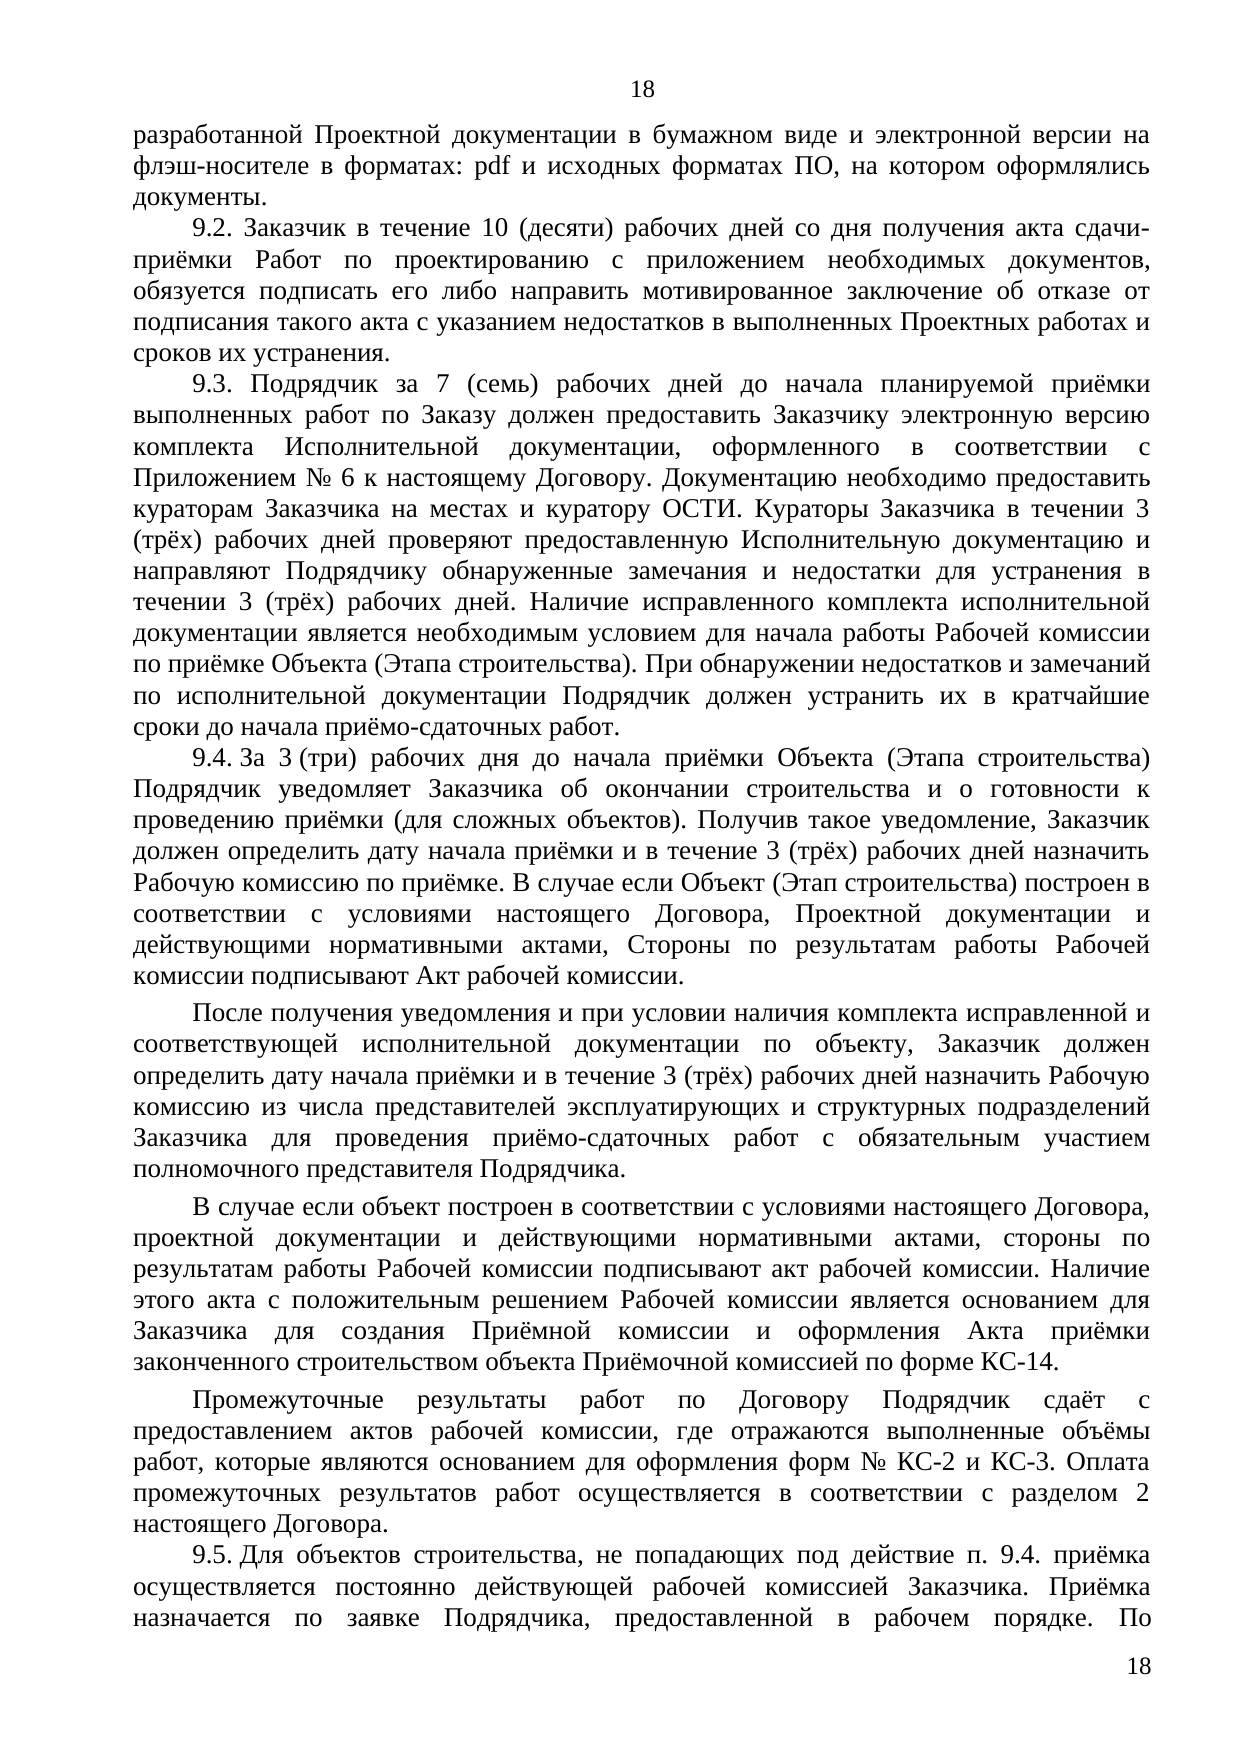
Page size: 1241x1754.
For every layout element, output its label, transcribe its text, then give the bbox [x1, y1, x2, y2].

subtitle В случае если объект построен в соответствии с условиями настоящего Договора, проектной документации и действующими нормативными актами, стороны по результатам работы Рабочей комиссии подписывают акт рабочей комиссии. Наличие этого акта с положительным решением Рабочей комиссии является основанием для Заказчика для создания Приёмной комиссии и оформления Акта приёмки законченного строительством объекта Приёмочной комиссией по форме КС-14. [133, 1189, 1152, 1376]
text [133, 118, 1152, 212]
text 9.2. Заказчик в течение 10 (десяти) рабочих дней со дня получения акта сдачи-приёмки Работ по проектированию с приложением необходимых документов, обязуется подписать его либо направить мотивированное заключение об отказе от подписания такого акта с указанием недостатков в выполненных Проектных работах и сроков их устранения. [133, 212, 1152, 367]
text Промежуточные результаты работ по Договору Подрядчик сдаёт с предоставлением актов рабочей комиссии, где отражаются выполненные объёмы работ, которые являются основанием для оформления форм № КС-2 и КС-3. Оплата промежуточных результатов работ осуществляется в соответствии с разделом 2 настоящего Договора. [133, 1383, 1152, 1538]
text 9.3. Подрядчик за 7 (семь) рабочих дней до начала планируемой приёмки выполненных работ по Заказу должен предоставить Заказчику электронную версию комплекта Исполнительной документации, оформленного в соответствии с Приложением № 6 к настоящему Договору. Документацию необходимо предоставить кураторам Заказчика на местах и куратору ОСТИ. Кураторы Заказчика в течении 3 (трёх) рабочих дней проверяют предоставленную Исполнительную документацию и направляют Подрядчику обнаруженные замечания и недостатки для устранения в течении 3 (трёх) рабочих дней. Наличие исправленного комплекта исполнительной документации является необходимым условием для начала работы Рабочей комиссии по приёмке Объекта (Этапа строительства). При обнаружении недостатков и замечаний по исполнительной документации Подрядчик должен устранить их в кратчайшие сроки до начала приёмо-сдаточных работ. [133, 367, 1152, 741]
subtitle 9.4. За 3 (три) рабочих дня до начала приёмки Объекта (Этапа строительства) Подрядчик уведомляет Заказчика об окончании строительства и о готовности к проведению приёмки (для сложных объектов). Получив такое уведомление, Заказчик должен определить дату начала приёмки и в течение 3 (трёх) рабочих дней назначить Рабочую комиссию по приёмке. В случае если Объект (Этап строительства) построен в соответствии с условиями настоящего Договора, Проектной документации и действующими нормативными актами, Стороны по результатам работы Рабочей комиссии подписывают Акт рабочей комиссии. [133, 741, 1152, 990]
subtitle После получения уведомления и при условии наличия комплекта исправленной и соответствующей исполнительной документации по объекту, Заказчик должен определить дату начала приёмки и в течение 3 (трёх) рабочих дней назначить Рабочую комиссию из числа представителей эксплуатирующих и структурных подразделений Заказчика для проведения приёмо-сдаточных работ с обязательным участием полномочного представителя Подрядчика. [133, 996, 1152, 1183]
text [133, 1538, 1152, 1632]
